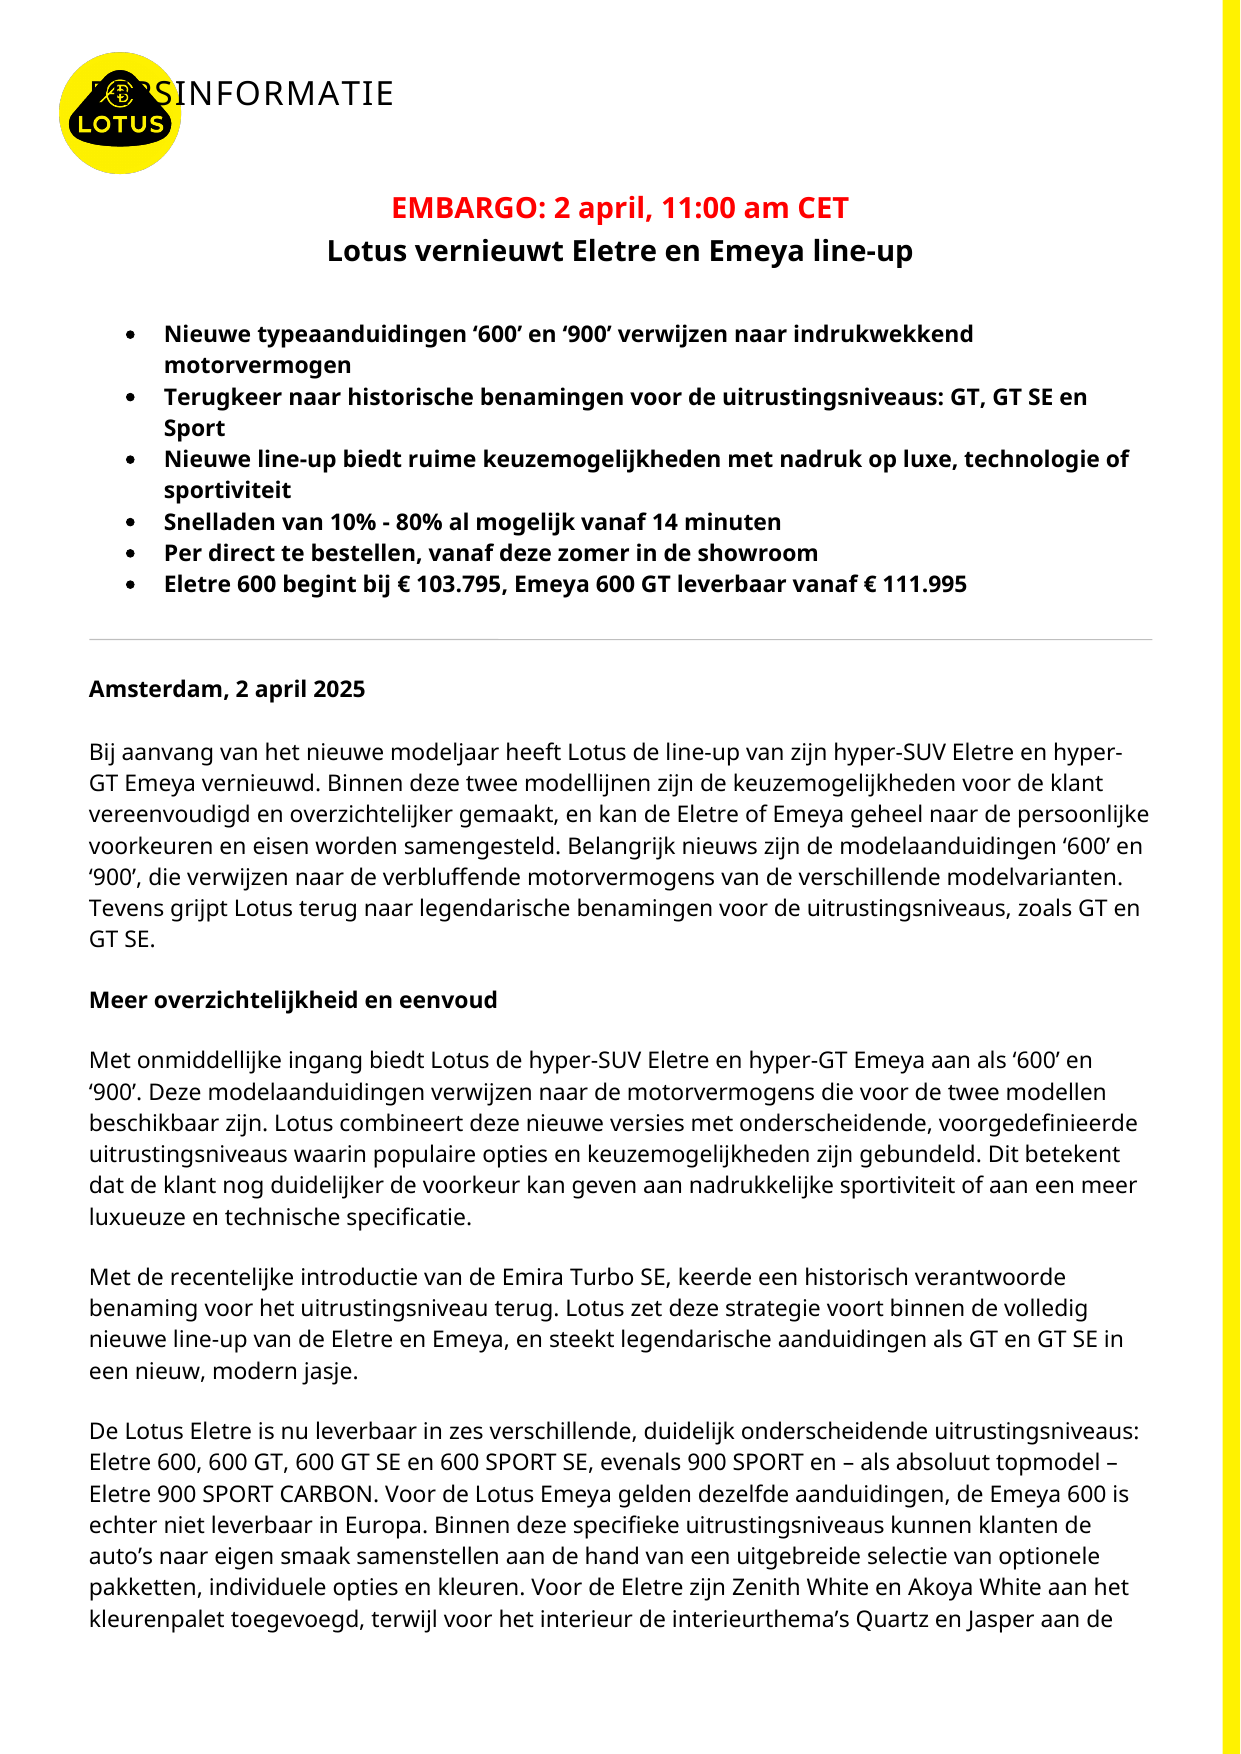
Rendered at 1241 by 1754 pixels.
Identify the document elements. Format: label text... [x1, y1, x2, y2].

picture [0, 0, 242, 186]
list Terugkeer naar historische benamingen voor de uitrustingsniveaus: GT, GT SE en Sport [126, 381, 1152, 443]
text Met de recentelijke introductie van de Emira Turbo SE, keerde een historisch verantwoorde benaming voor het uitrustingsniveau terug. Lotus zet deze strategie voort binnen de volledig nieuwe line-up van de Eletre en Emeya, en steekt legendarische aanduidingen als GT en GT SE in een nieuw, modern jasje. [89, 1261, 1152, 1386]
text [89, 1415, 1152, 1634]
text Meer overzichtelijkheid en eenvoud [89, 984, 1152, 1015]
list Per direct te bestellen, vanaf deze zomer in de showroom [126, 537, 1152, 568]
list Nieuwe line-up biedt ruime keuzemogelijkheden met nadruk op luxe, technologie of sportiviteit [126, 443, 1152, 506]
list Snelladen van 10% - 80% al mogelijk vanaf 14 minuten [126, 506, 1152, 537]
list Nieuwe typeaanduidingen ‘600’ en ‘900’ verwijzen naar indrukwekkend motorvermogen [126, 318, 1152, 381]
text Bij aanvang van het nieuwe modeljaar heeft Lotus de line-up van zijn hyper-SUV Eletre en hyper-GT Emeya vernieuwd. Binnen deze twee modellijnen zijn de keuzemogelijkheden voor de klant vereenvoudigd en overzichtelijker gemaakt, en kan de Eletre of Emeya geheel naar de persoonlijke voorkeuren en eisen worden samengesteld. Belangrijk nieuws zijn de modelaanduidingen ‘600’ en ‘900’, die verwijzen naar de verbluffende motorvermogens van de verschillende modelvarianten. Tevens grijpt Lotus terug naar legendarische benamingen voor de uitrustingsniveaus, zoals GT en GT SE. [89, 736, 1152, 954]
list Eletre 600 begint bij € 103.795, Emeya 600 GT leverbaar vanaf € 111.995 [126, 568, 1152, 599]
text Met onmiddellijke ingang biedt Lotus de hyper-SUV Eletre en hyper-GT Emeya aan als ‘600’ en ‘900’. Deze modelaanduidingen verwijzen naar de motorvermogens die voor de twee modellen beschikbaar zijn. Lotus combineert deze nieuwe versies met onderscheidende, voorgedefinieerde uitrustingsniveaus waarin populaire opties en keuzemogelijkheden zijn gebundeld. Dit betekent dat de klant nog duidelijker de voorkeur kan geven aan nadrukkelijke sportiviteit of aan een meer luxueuze en technische specificatie. [89, 1044, 1152, 1232]
text Amsterdam, 2 april 2025 [89, 673, 1152, 704]
text EMBARGO: 2 april, 11:00 am CET Lotus vernieuwt Eletre en Emeya line-up [89, 187, 1152, 270]
